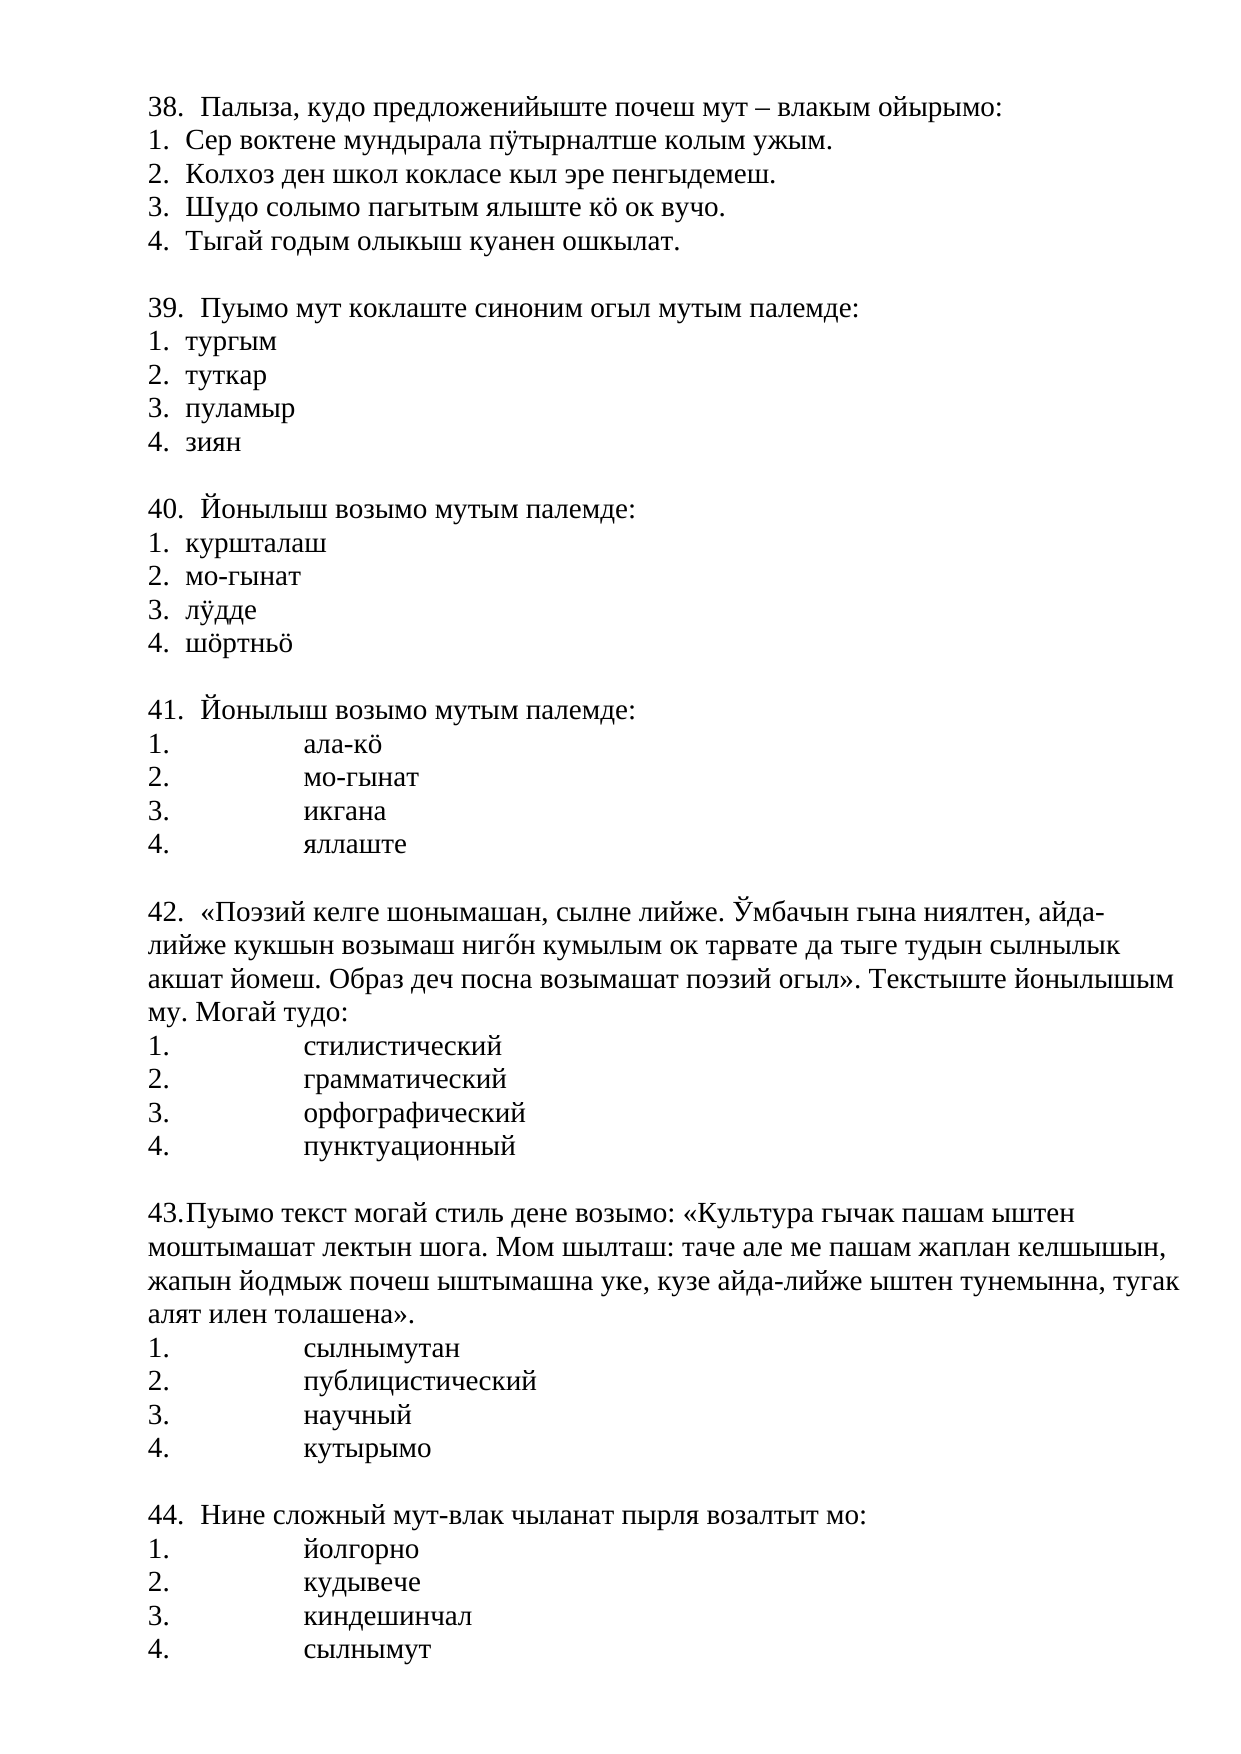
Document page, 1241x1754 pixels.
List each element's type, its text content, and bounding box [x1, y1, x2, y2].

list Палыза, кудо предложенийыште почеш мут – влакым ойырымо: [148, 89, 1181, 122]
list Шудо солымо пагытым ялыште кö ок вучо. [148, 189, 1181, 223]
list Нине сложный мут-влак чыланат пырля возалтыт мо: [148, 1497, 1181, 1531]
list Йонылыш возымо мутым палемде: [148, 491, 1181, 525]
list научный [148, 1397, 1181, 1430]
list йолгорно [148, 1531, 1181, 1564]
list яллаште [148, 827, 1181, 860]
list Пуымо мут коклаште синоним огыл мутым палемде: [148, 290, 1181, 323]
list пунктуационный [148, 1128, 1181, 1162]
list киндешинчал [148, 1598, 1181, 1632]
list сылнымутан [148, 1330, 1181, 1363]
list Пуымо текст могай стиль дене возымо: «Культура гычак пашам ыштен моштымашат лектын шога. Мом шылташ: таче але ме пашам жаплан келшышын, жапын йодмыж почеш ыштымашна уке, кузе айда-лийже ыштен тунемынна, тугак алят илен толашена». [148, 1196, 1181, 1330]
list ала-кö [148, 726, 1181, 759]
list орфографический [148, 1095, 1181, 1128]
list Тыгай годым олыкыш куанен ошкылат. [148, 223, 1181, 256]
list Сер воктене мундырала пÿтырналтше колым ужым. [148, 122, 1181, 156]
list «Поэзий келге шонымашан, сылне лийже. Ўмбачын гына ниялтен, айда-лийже кукшын возымаш нигőн кумылым ок тарвате да тыге тудын сылнылык акшат йомеш. Образ деч посна возымашат поэзий огыл». Текстыште йонылышым му. Могай тудо: [148, 894, 1181, 1028]
list сылнымут [148, 1632, 1181, 1665]
list туткар [148, 357, 1181, 391]
list зиян [148, 424, 1181, 458]
list пуламыр [148, 391, 1181, 424]
list тургым [148, 323, 1181, 357]
list кутырымо [148, 1430, 1181, 1464]
list лÿдде [148, 592, 1181, 625]
list грамматический [148, 1061, 1181, 1095]
list куршталаш [148, 525, 1181, 558]
list мо-гынат [148, 759, 1181, 793]
list Йонылыш возымо мутым палемде: [148, 692, 1181, 726]
list мо-гынат [148, 558, 1181, 592]
list кудывече [148, 1564, 1181, 1598]
list стилистический [148, 1028, 1181, 1061]
list шöртньö [148, 625, 1181, 659]
list икгана [148, 793, 1181, 827]
list публицистический [148, 1363, 1181, 1397]
list Колхоз ден школ кокласе кыл эре пенгыдемеш. [148, 156, 1181, 189]
